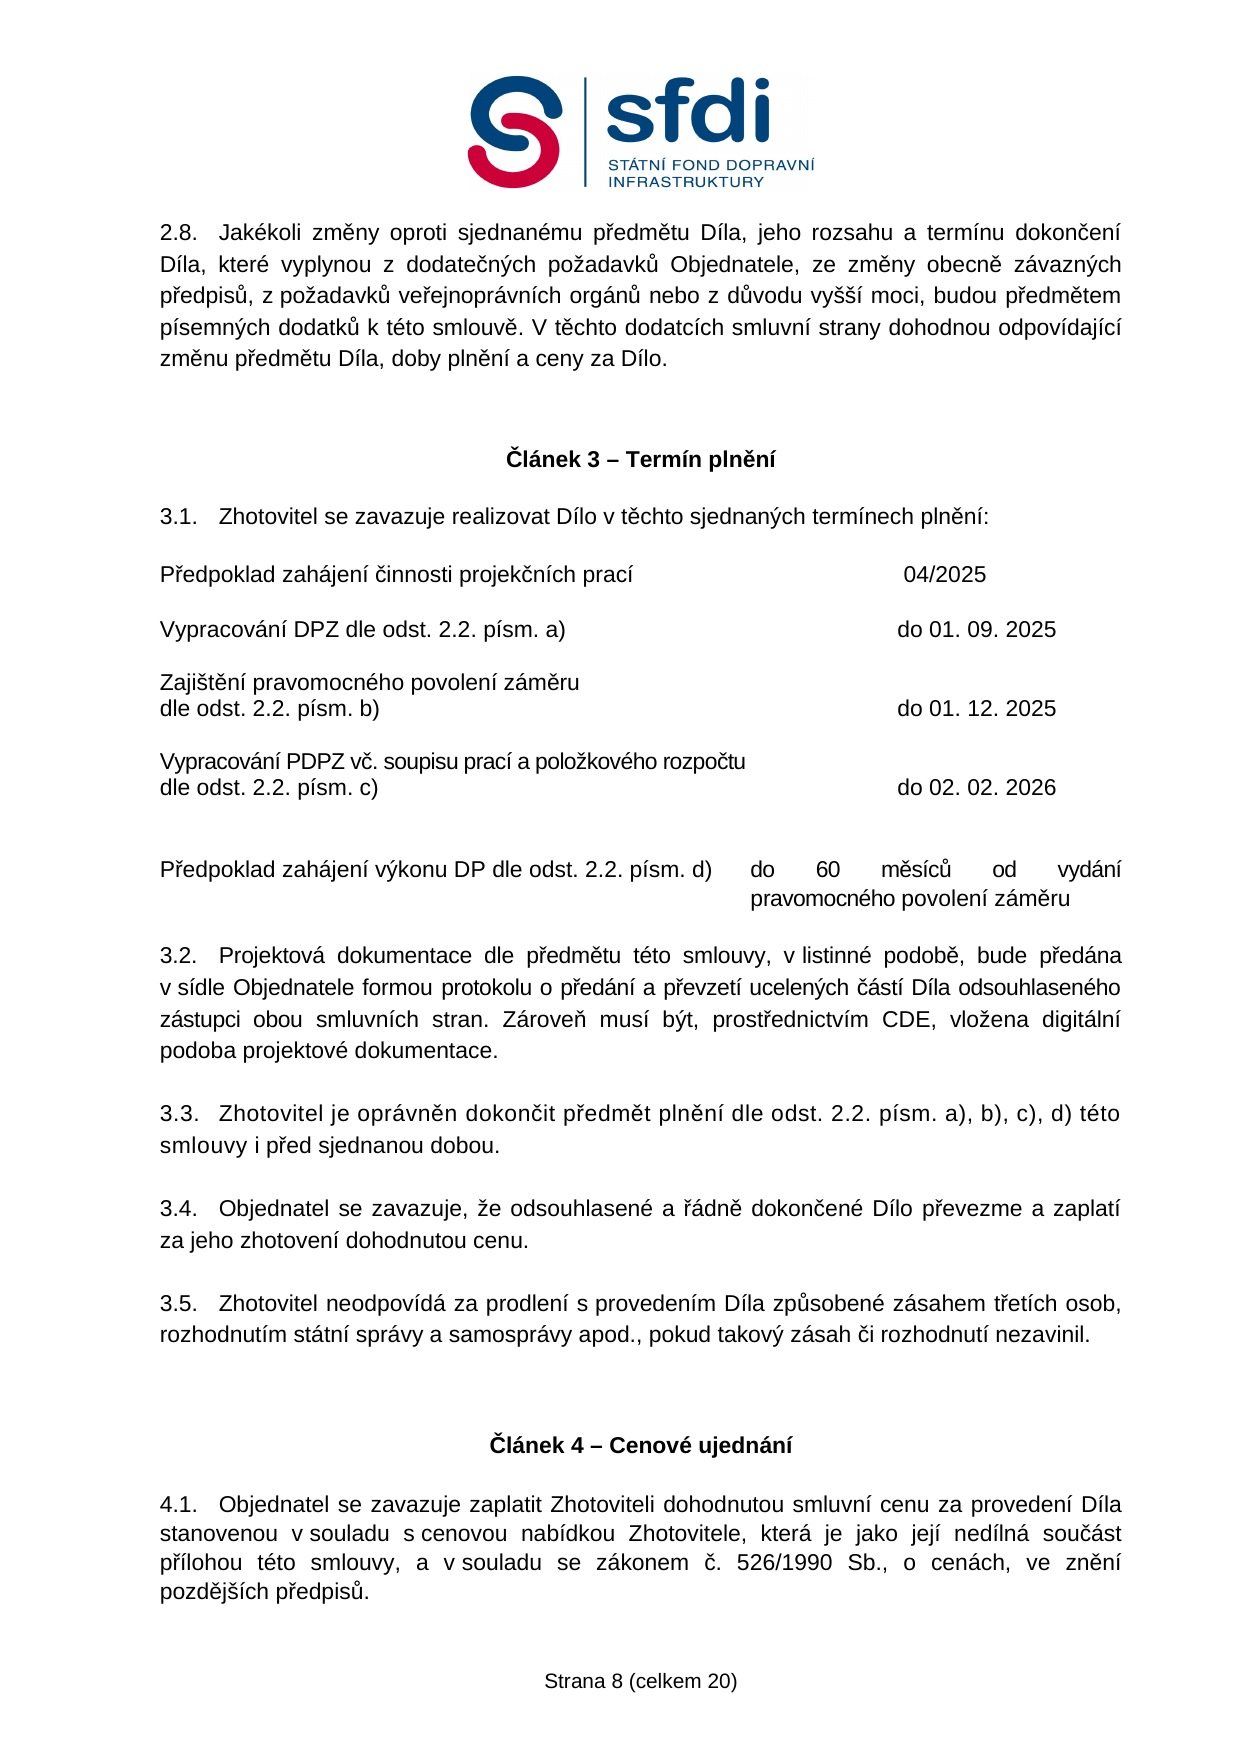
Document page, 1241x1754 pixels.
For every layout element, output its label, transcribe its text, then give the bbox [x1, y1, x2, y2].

text Vypracování PDPZ vč. soupisu prací a položkového rozpočtu [159, 748, 1122, 774]
text dle odst. 2.2. písm. c) do 02. 02. 2026 [159, 774, 1122, 800]
text Článek 4 – Cenové ujednání [159, 1432, 1122, 1458]
text Článek 3 – Termín plnění [159, 446, 1122, 472]
picture [467, 73, 815, 191]
list Jakékoli změny oproti sjednanému předmětu Díla, jeho rozsahu a termínu dokončení Díla, které vyplynou z dodatečných požadavků Objednatele, ze změny obecně závazných předpisů, z požadavků veřejnoprávních orgánů nebo z důvodu vyšší moci, budou předmětem písemných dodatků k této smlouvě. V těchto dodatcích smluvní strany dohodnou odpovídající změnu předmětu Díla, doby plnění a ceny za Dílo. [159, 219, 1122, 372]
list Zhotovitel se zavazuje realizovat Dílo v těchto sjednaných termínech plnění: [159, 503, 1122, 529]
text Předpoklad zahájení činnosti projekčních prací 04/2025 [159, 561, 1122, 587]
list Objednatel se zavazuje zaplatit Zhotoviteli dohodnutou smluvní cenu za provedení Díla stanovenou v souladu s cenovou nabídkou Zhotovitele, která je jako její nedílná součást přílohou této smlouvy, a v souladu se zákonem č. 526/1990 Sb., o cenách, ve znění pozdějších předpisů. [159, 1491, 1122, 1604]
text dle odst. 2.2. písm. b) do 01. 12. 2025 [159, 695, 1122, 721]
text Vypracování DPZ dle odst. 2.2. písm. a) do 01. 09. 2025 [159, 616, 1122, 642]
list Objednatel se zavazuje, že odsouhlasené a řádně dokončené Dílo převezme a zaplatí za jeho zhotovení dohodnutou cenu. [159, 1195, 1122, 1253]
text 3.5. Zhotovitel neodpovídá za prodlení s provedením Díla způsobené zásahem třetích osob, rozhodnutím státní správy a samosprávy apod., pokud takový zásah či rozhodnutí nezavinil. [159, 1290, 1122, 1348]
text Předpoklad zahájení výkonu DP dle odst. 2.2. písm. d) do 60 měsíců od vydání pravomocného povolení záměru [159, 856, 1122, 911]
text 3.2. Projektová dokumentace dle předmětu této smlouvy, v listinné podobě, bude předána v sídle Objednatele formou protokolu o předání a převzetí ucelených částí Díla odsouhlaseného zástupci obou smluvních stran. Zároveň musí být, prostřednictvím CDE, vložena digitální podoba projektové dokumentace. [159, 942, 1122, 1063]
text Zajištění pravomocného povolení záměru [159, 668, 1122, 695]
text 3.3. Zhotovitel je oprávněn dokončit předmět plnění dle odst. 2.2. písm. a), b), c), d) této smlouvy i před sjednanou dobou. [159, 1100, 1122, 1158]
